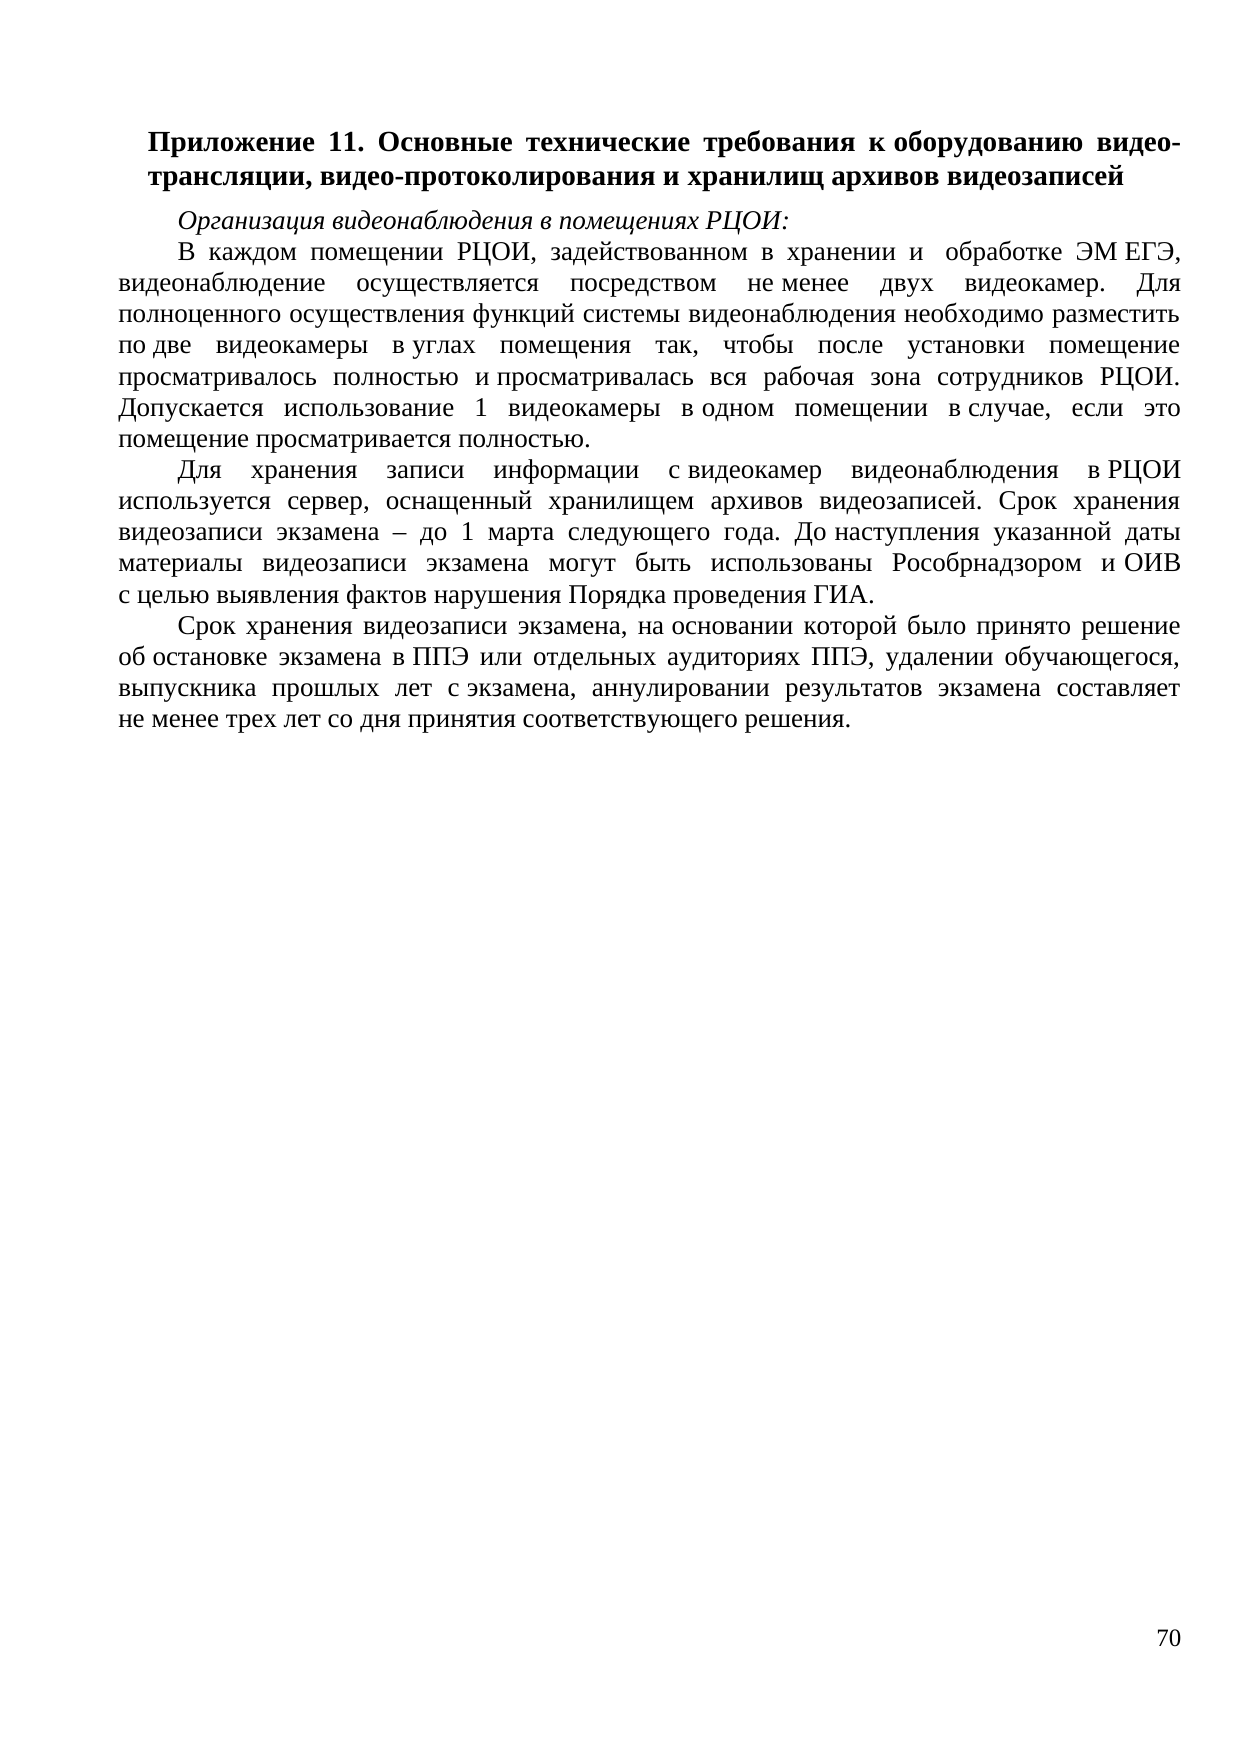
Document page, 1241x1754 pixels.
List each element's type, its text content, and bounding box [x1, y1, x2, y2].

text Срок хранения видеозаписи экзамена, на основании которой было принято решение об остановке экзамена в ППЭ или отдельных аудиториях ППЭ, удалении обучающегося, выпускника прошлых лет с экзамена, аннулировании результатов экзамена составляет не менее трех лет со дня принятия соответствующего решения. [118, 609, 1181, 733]
subtitle Приложение 11. Основные технические требования к оборудованию видео-трансляции, видео-протоколирования и хранилищ архивов видеозаписей [148, 124, 1181, 191]
text Организация видеонаблюдения в помещениях РЦОИ: [118, 204, 1181, 235]
text В каждом помещении РЦОИ, задействованном в хранении и обработке ЭМ ЕГЭ, видеонаблюдение осуществляется посредством не менее двух видеокамер. Для полноценного осуществления функций системы видеонаблюдения необходимо разместить по две видеокамеры в углах помещения так, чтобы после установки помещение просматривалось полностью и просматривалась вся рабочая зона сотрудников РЦОИ. Допускается использование 1 видеокамеры в одном помещении в случае, если это помещение просматривается полностью. [118, 235, 1181, 453]
text Для хранения записи информации с видеокамер видеонаблюдения в РЦОИ используется сервер, оснащенный хранилищем архивов видеозаписей. Срок хранения видеозаписи экзамена – до 1 марта следующего года. До наступления указанной даты материалы видеозаписи экзамена могут быть использованы Рособрнадзором и ОИВ с целью выявления фактов нарушения Порядка проведения ГИА. [118, 453, 1181, 609]
